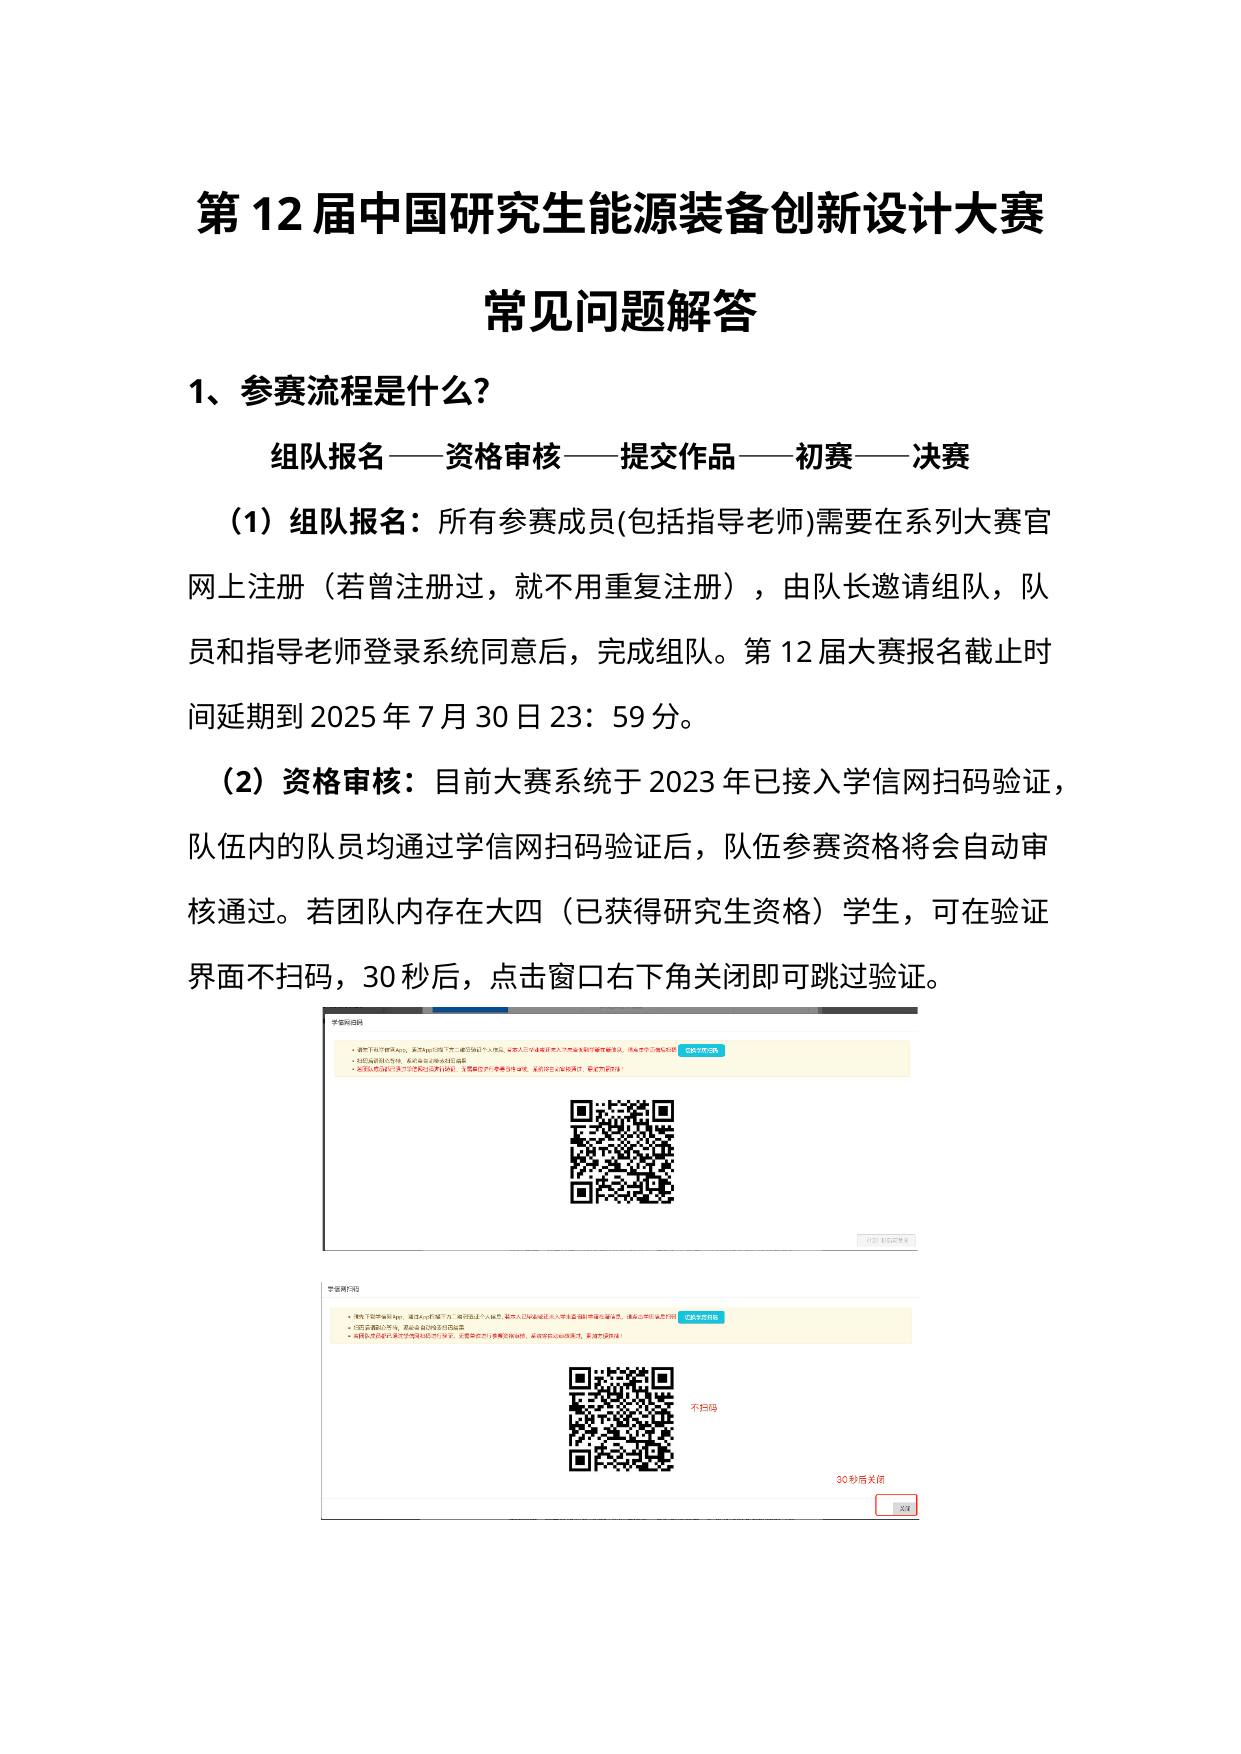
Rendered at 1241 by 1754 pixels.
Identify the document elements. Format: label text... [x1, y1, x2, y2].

text （2）资格审核：目前大赛系统于2023年已接入学信网扫码验证，队伍内的队员均通过学信网扫码验证后，队伍参赛资格将会自动审核通过。若团队内存在大四（已获得研究生资格）学生，可在验证界面不扫码，30秒后，点击窗口右下角关闭即可跳过验证。 [187, 747, 1053, 1007]
picture [321, 1282, 920, 1520]
picture [322, 1007, 918, 1251]
text 组队报名——资格审核——提交作品——初赛——决赛 [187, 422, 1053, 487]
text （1）组队报名：所有参赛成员(包括指导老师)需要在系列大赛官网上注册（若曾注册过，就不用重复注册），由队长邀请组队，队员和指导老师登录系统同意后，完成组队。第12届大赛报名截止时间延期到2025年7月30日23：59分。 [187, 487, 1053, 747]
text 第12届中国研究生能源装备创新设计大赛常见问题解答 [187, 162, 1053, 357]
text 1、参赛流程是什么？ [187, 357, 1053, 422]
